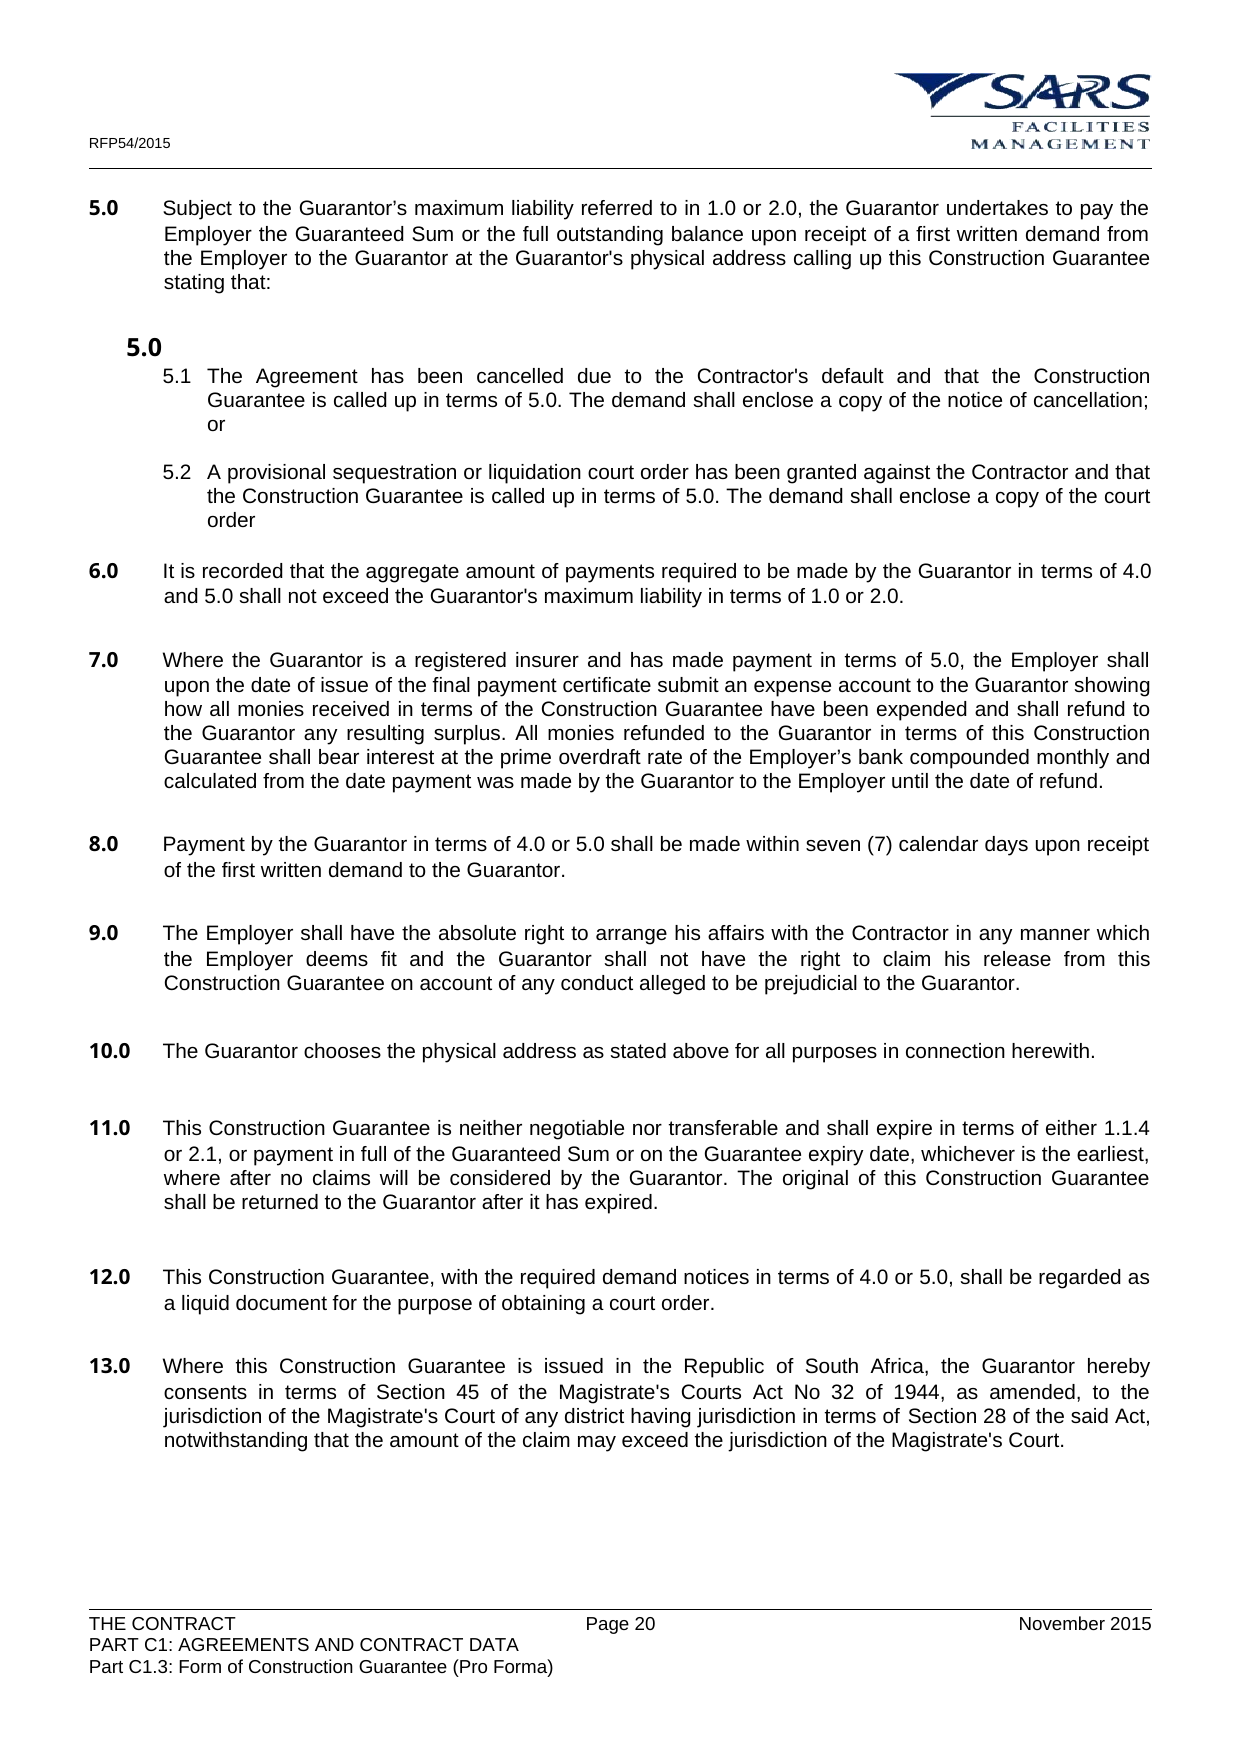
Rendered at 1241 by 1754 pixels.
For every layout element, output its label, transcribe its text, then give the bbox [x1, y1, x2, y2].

list Subject to the Guarantor’s maximum liability referred to in 1.0 or 2.0, the Guarantor undertakes to pay the Employer the Guaranteed Sum or the full outstanding balance upon receipt of a first written demand from the Employer to the Guarantor at the Guarantor's physical address calling up this Construction Guarantee stating that: [89, 193, 1152, 294]
list Where the Guarantor is a registered insurer and has made payment in terms of 5.0, the Employer shall upon the date of issue of the final payment certificate submit an expense account to the Guarantor showing how all monies received in terms of the Construction Guarantee have been expended and shall refund to the Guarantor any resulting surplus. All monies refunded to the Guarantor in terms of this Construction Guarantee shall bear interest at the prime overdraft rate of the Employer’s bank compounded monthly and calculated from the date payment was made by the Guarantor to the Employer until the date of refund. [89, 645, 1152, 793]
list This Construction Guarantee is neither negotiable nor transferable and shall expire in terms of either 1.1.4 or 2.1, or payment in full of the Guaranteed Sum or on the Guarantee expiry date, whichever is the earliest, where after no claims will be considered by the Guarantor. The original of this Construction Guarantee shall be returned to the Guarantor after it has expired. [89, 1113, 1152, 1213]
list This Construction Guarantee, with the required demand notices in terms of 4.0 or 5.0, shall be regarded as a liquid document for the purpose of obtaining a court order. [89, 1262, 1152, 1315]
list It is recorded that the aggregate amount of payments required to be made by the Guarantor in terms of 4.0 and 5.0 shall not exceed the Guarantor's maximum liability in terms of 1.0 or 2.0. [89, 556, 1152, 608]
list The Agreement has been cancelled due to the Contractor's default and that the Construction Guarantee is called up in terms of 5.0. The demand shall enclose a copy of the notice of cancellation; or [162, 364, 1152, 436]
list Where this Construction Guarantee is issued in the Republic of South Africa, the Guarantor hereby consents in terms of Section 45 of the Magistrate's Courts Act No 32 of 1944, as amended, to the jurisdiction of the Magistrate's Court of any district having jurisdiction in terms of Section 28 of the said Act, notwithstanding that the amount of the claim may exceed the jurisdiction of the Magistrate's Court. [89, 1351, 1152, 1452]
list A provisional sequestration or liquidation court order has been granted against the Contractor and that the Construction Guarantee is called up in terms of 5.0. The demand shall enclose a copy of the court order [162, 460, 1152, 532]
list Payment by the Guarantor in terms of 4.0 or 5.0 shall be made within seven (7) calendar days upon receipt of the first written demand to the Guarantor. [89, 829, 1152, 882]
picture [893, 73, 1152, 149]
list The Guarantor chooses the physical address as stated above for all purposes in connection herewith. [89, 1036, 1152, 1064]
list The Employer shall have the absolute right to arrange his affairs with the Contractor in any manner which the Employer deems fit and the Guarantor shall not have the right to claim his release from this Construction Guarantee on account of any conduct alleged to be prejudicial to the Guarantor. [89, 918, 1152, 994]
